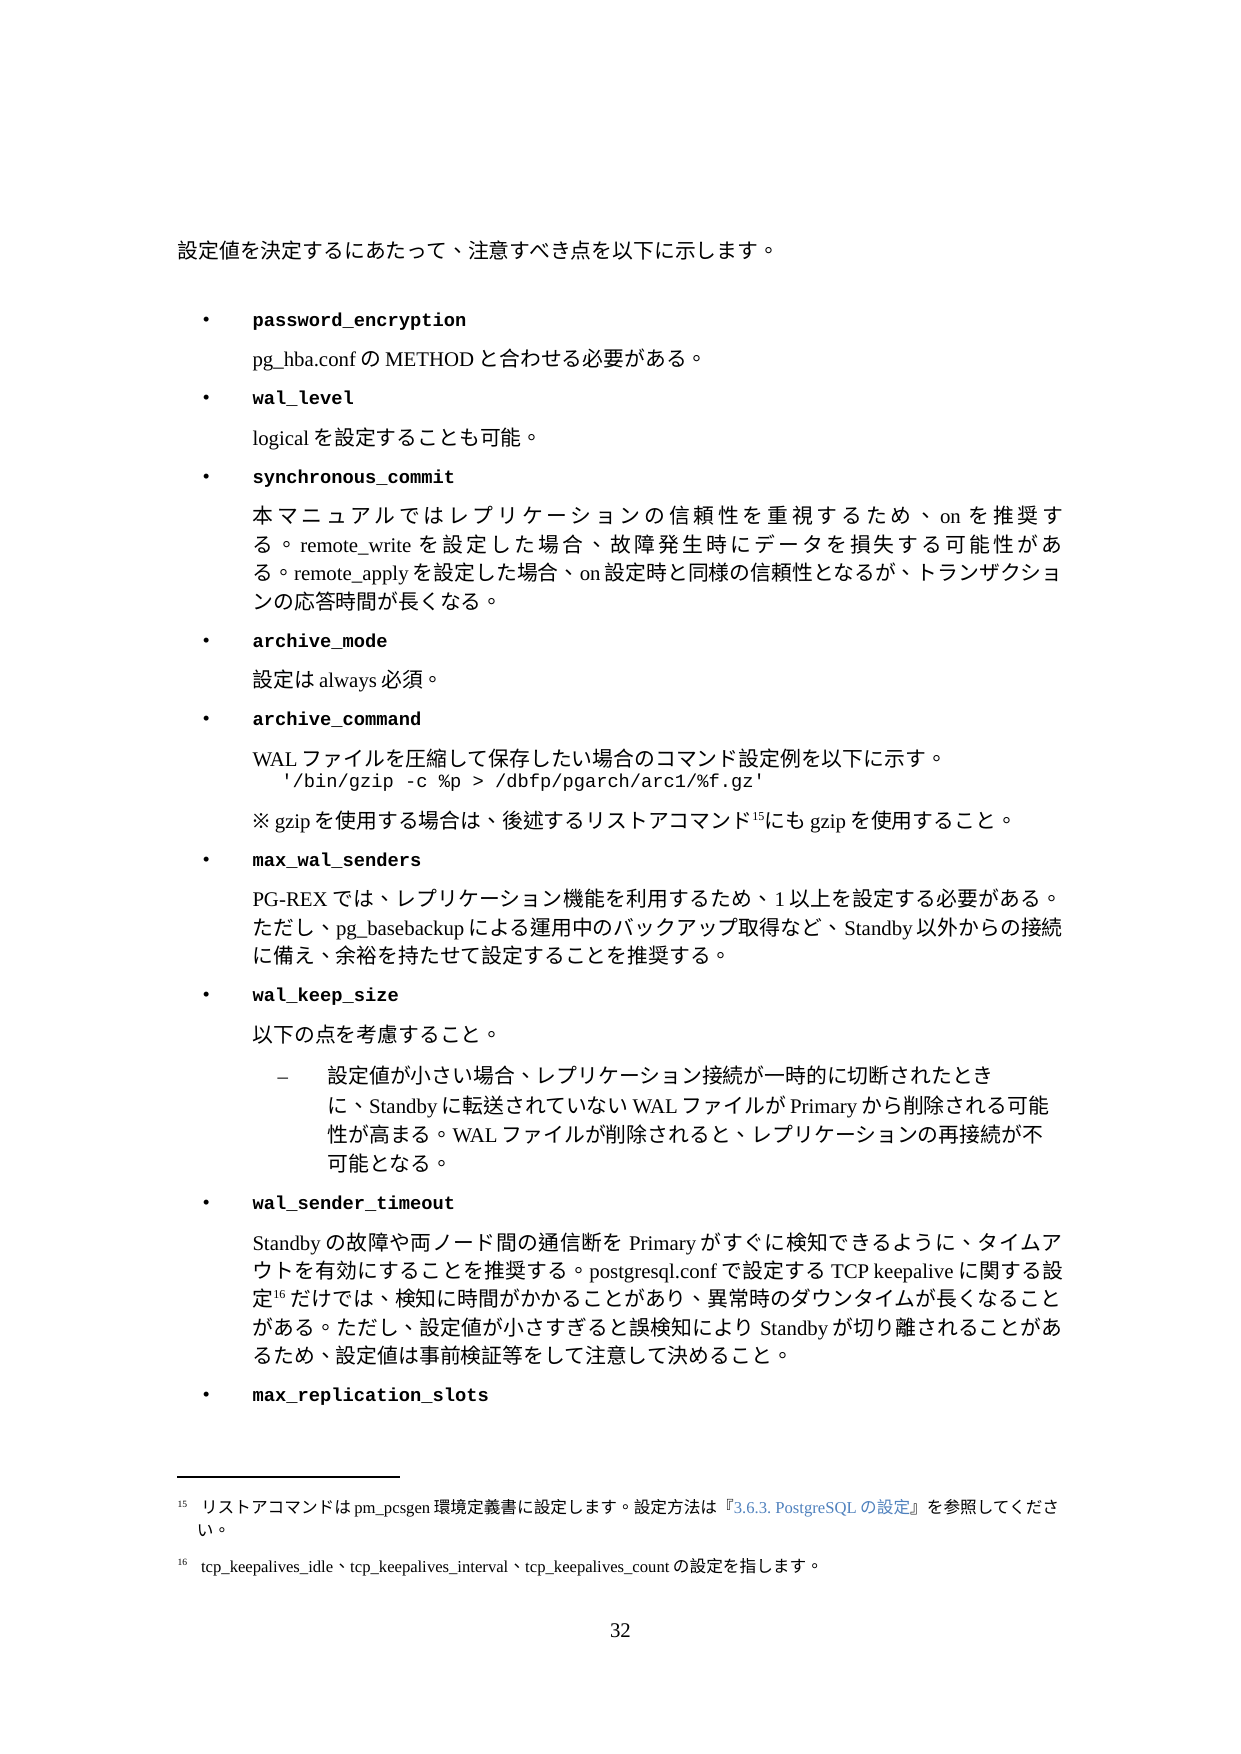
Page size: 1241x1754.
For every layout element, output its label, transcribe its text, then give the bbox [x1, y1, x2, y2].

list 本マニュアルではレプリケーションの信頼性を重視するため、onを推奨する。remote_writeを設定した場合、故障発生時にデータを損失する可能性がある。remote_applyを設定した場合、on設定時と同様の信頼性となるが、トランザクションの応答時間が長くなる。 [202, 501, 1063, 615]
list 設定はalways必須。 [202, 665, 1063, 694]
list Standbyの故障や両ノード間の通信断をPrimaryがすぐに検知できるように、タイムアウトを有効にすることを推奨する。postgresql.confで設定するTCP keepaliveに関する設定 だけでは、検知に時間がかかることがあり、異常時のダウンタイムが長くなることがある。ただし、設定値が小さすぎると誤検知によりStandbyが切り離されることがあるため、設定値は事前検証等をして注意して決めること。 [202, 1228, 1063, 1370]
list archive_command [202, 706, 1063, 731]
list logicalを設定することも可能。 [202, 423, 1063, 451]
list 設定値が小さい場合、レプリケーション接続が一時的に切断されたときに、Standbyに転送されていないWALファイルがPrimaryから削除される可能性が高まる。WALファイルが削除されると、レプリケーションの再接続が不可能となる。 [277, 1061, 1054, 1178]
list archive_mode [202, 628, 1063, 653]
list '/bin/gzip -c %p > /dbfp/pgarch/arc1/%f.gz' [208, 772, 1063, 793]
list 以下の点を考慮すること。 [202, 1020, 1063, 1048]
list max_replication_slots [202, 1382, 1063, 1407]
list wal_keep_size [202, 982, 1063, 1007]
list ※ gzipを使用する場合は、後述するリストアコマンドにもgzipを使用すること。 [202, 806, 1063, 834]
list max_wal_senders [202, 847, 1063, 872]
list synchronous_commit [202, 464, 1063, 489]
list WALファイルを圧縮して保存したい場合のコマンド設定例を以下に示す。 [202, 744, 1063, 772]
list password_encryption [202, 307, 1063, 332]
list PG-REXでは、レプリケーション機能を利用するため、1以上を設定する必要がある。ただし、pg_basebackupによる運用中のバックアップ取得など、Standby以外からの接続に備え、余裕を持たせて設定することを推奨する。 [202, 884, 1063, 970]
list pg_hba.confのMETHODと合わせる必要がある。 [202, 344, 1063, 373]
list wal_level [202, 385, 1063, 410]
text 設定値を決定するにあたって、注意すべき点を以下に示します。 [177, 236, 1054, 265]
list wal_sender_timeout [202, 1190, 1063, 1215]
